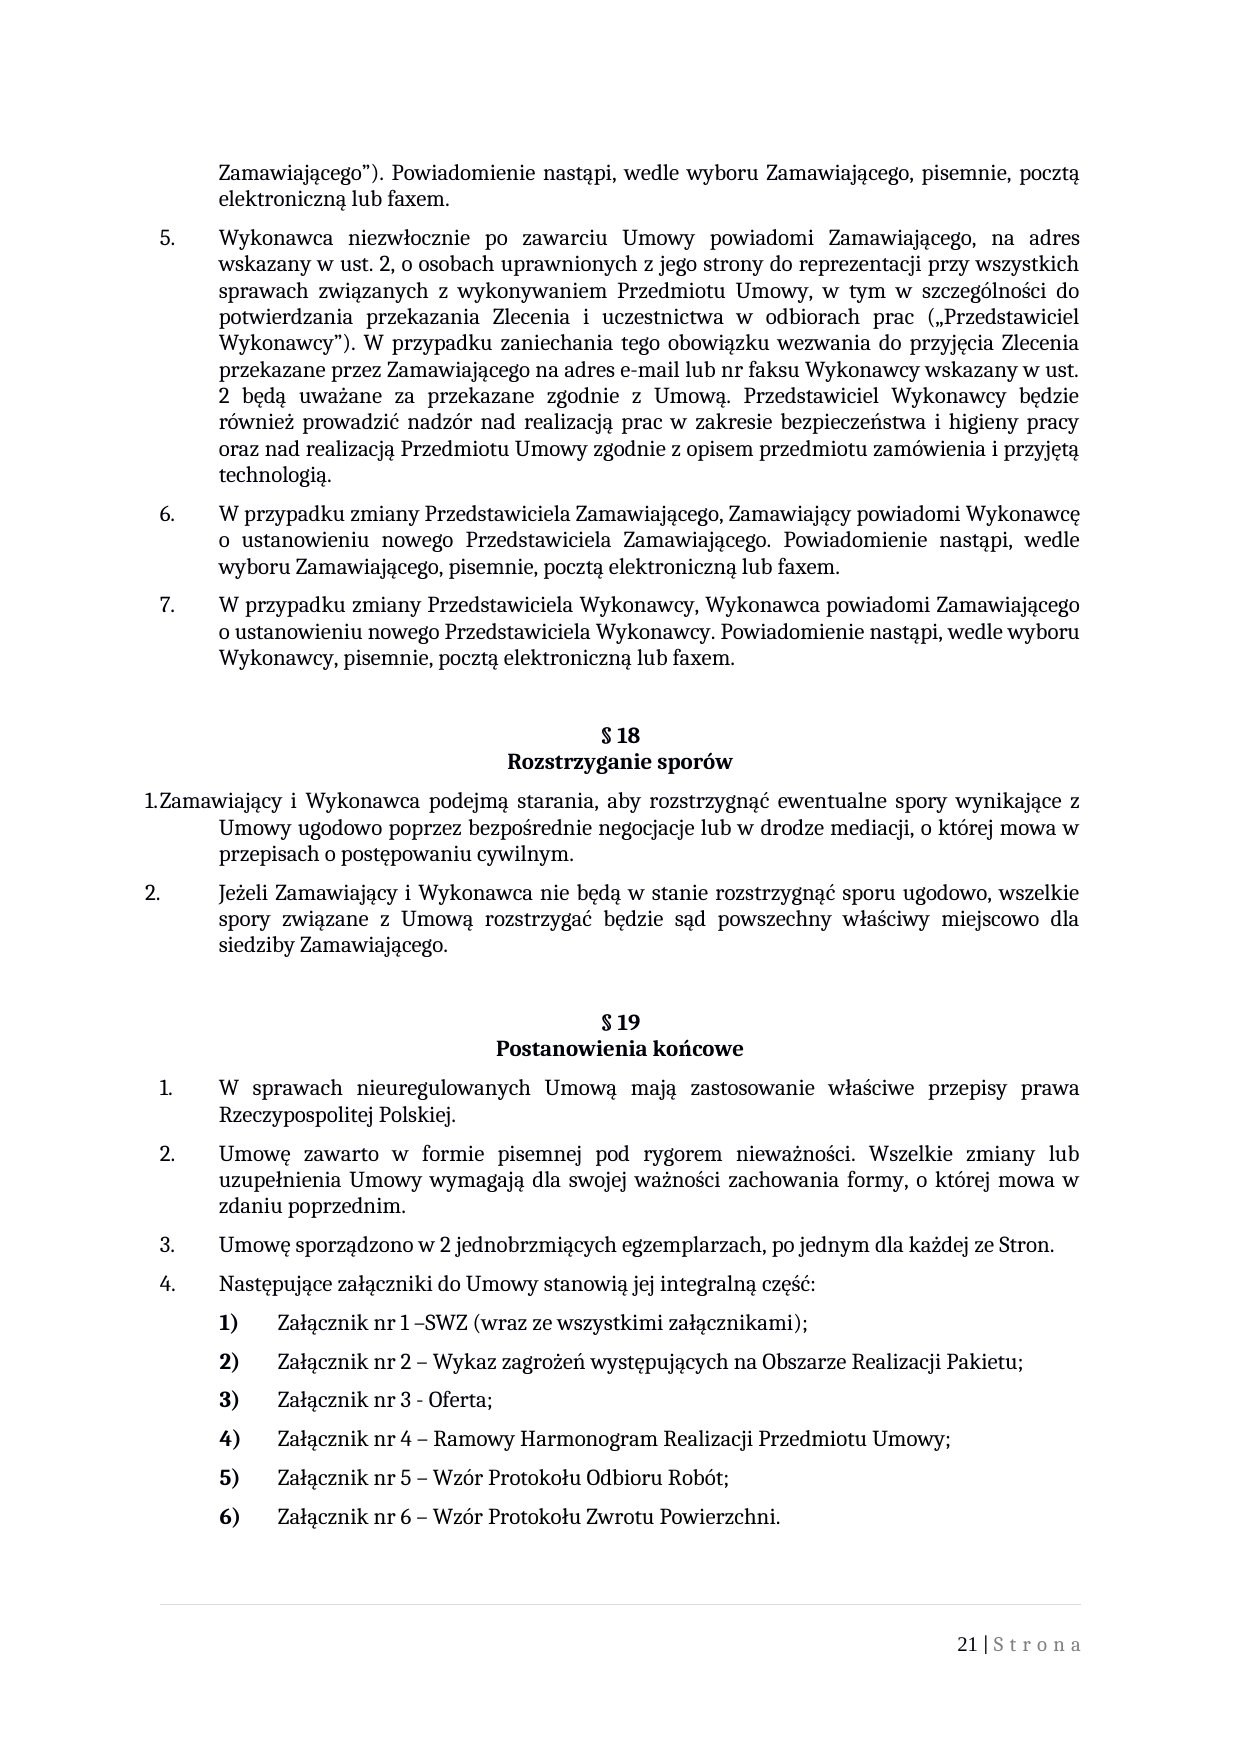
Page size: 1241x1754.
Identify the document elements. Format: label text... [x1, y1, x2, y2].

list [159, 159, 1081, 212]
list Wykonawca niezwłocznie po zawarciu Umowy powiadomi Zamawiającego, na adres wskazany w ust. 2, o osobach uprawnionych z jego strony do reprezentacji przy wszystkich sprawach związanych z wykonywaniem Przedmiotu Umowy, w tym w szczególności do potwierdzania przekazania Zlecenia i uczestnictwa w odbiorach prac („Przedstawiciel Wykonawcy”). W przypadku zaniechania tego obowiązku wezwania do przyjęcia Zlecenia przekazane przez Zamawiającego na adres e-mail lub nr faksu Wykonawcy wskazany w ust. 2 będą uważane za przekazane zgodnie z Umową. Przedstawiciel Wykonawcy będzie również prowadzić nadzór nad realizacją prac w zakresie bezpieczeństwa i higieny pracy oraz nad realizacją Przedmiotu Umowy zgodnie z opisem przedmiotu zamówienia i przyjętą technologią. [159, 225, 1081, 488]
list Załącznik nr 1 –SWZ (wraz ze wszystkimi załącznikami); [219, 1309, 1081, 1336]
list Załącznik nr 6 – Wzór Protokołu Zwrotu Powierzchni. [219, 1504, 1081, 1530]
list Umowę zawarto w formie pisemnej pod rygorem nieważności. Wszelkie zmiany lub uzupełnienia Umowy wymagają dla swojej ważności zachowania formy, o której mowa w zdaniu poprzednim. [159, 1140, 1081, 1219]
list Załącznik nr 5 – Wzór Protokołu Odbioru Robót; [219, 1465, 1081, 1491]
list W sprawach nieuregulowanych Umową mają zastosowanie właściwe przepisy prawa Rzeczypospolitej Polskiej. [159, 1075, 1081, 1128]
text § 18 Rozstrzyganie sporów [159, 723, 1081, 775]
list Załącznik nr 3 - Oferta; [219, 1387, 1081, 1414]
list Załącznik nr 4 – Ramowy Harmonogram Realizacji Przedmiotu Umowy; [219, 1426, 1081, 1452]
text § 19 Postanowienia końcowe [159, 1010, 1081, 1063]
list Umowę sporządzono w 2 jednobrzmiących egzemplarzach, po jednym dla każdej ze Stron. [159, 1232, 1081, 1258]
list W przypadku zmiany Przedstawiciela Wykonawcy, Wykonawca powiadomi Zamawiającego o ustanowieniu nowego Przedstawiciela Wykonawcy. Powiadomienie nastąpi, wedle wyboru Wykonawcy, pisemnie, pocztą elektroniczną lub faxem. [159, 592, 1081, 671]
list Zamawiający i Wykonawca podejmą starania, aby rozstrzygnąć ewentualne spory wynikające z Umowy ugodowo poprzez bezpośrednie negocjacje lub w drodze mediacji, o której mowa w przepisach o postępowaniu cywilnym. [145, 788, 1081, 867]
list Jeżeli Zamawiający i Wykonawca nie będą w stanie rozstrzygnąć sporu ugodowo, wszelkie spory związane z Umową rozstrzygać będzie sąd powszechny właściwy miejscowo dla siedziby Zamawiającego. [145, 879, 1081, 958]
list Załącznik nr 2 – Wykaz zagrożeń występujących na Obszarze Realizacji Pakietu; [219, 1348, 1081, 1375]
list W przypadku zmiany Przedstawiciela Zamawiającego, Zamawiający powiadomi Wykonawcę o ustanowieniu nowego Przedstawiciela Zamawiającego. Powiadomienie nastąpi, wedle wyboru Zamawiającego, pisemnie, pocztą elektroniczną lub faxem. [159, 501, 1081, 580]
list Następujące załączniki do Umowy stanowią jej integralną część: [159, 1271, 1081, 1297]
